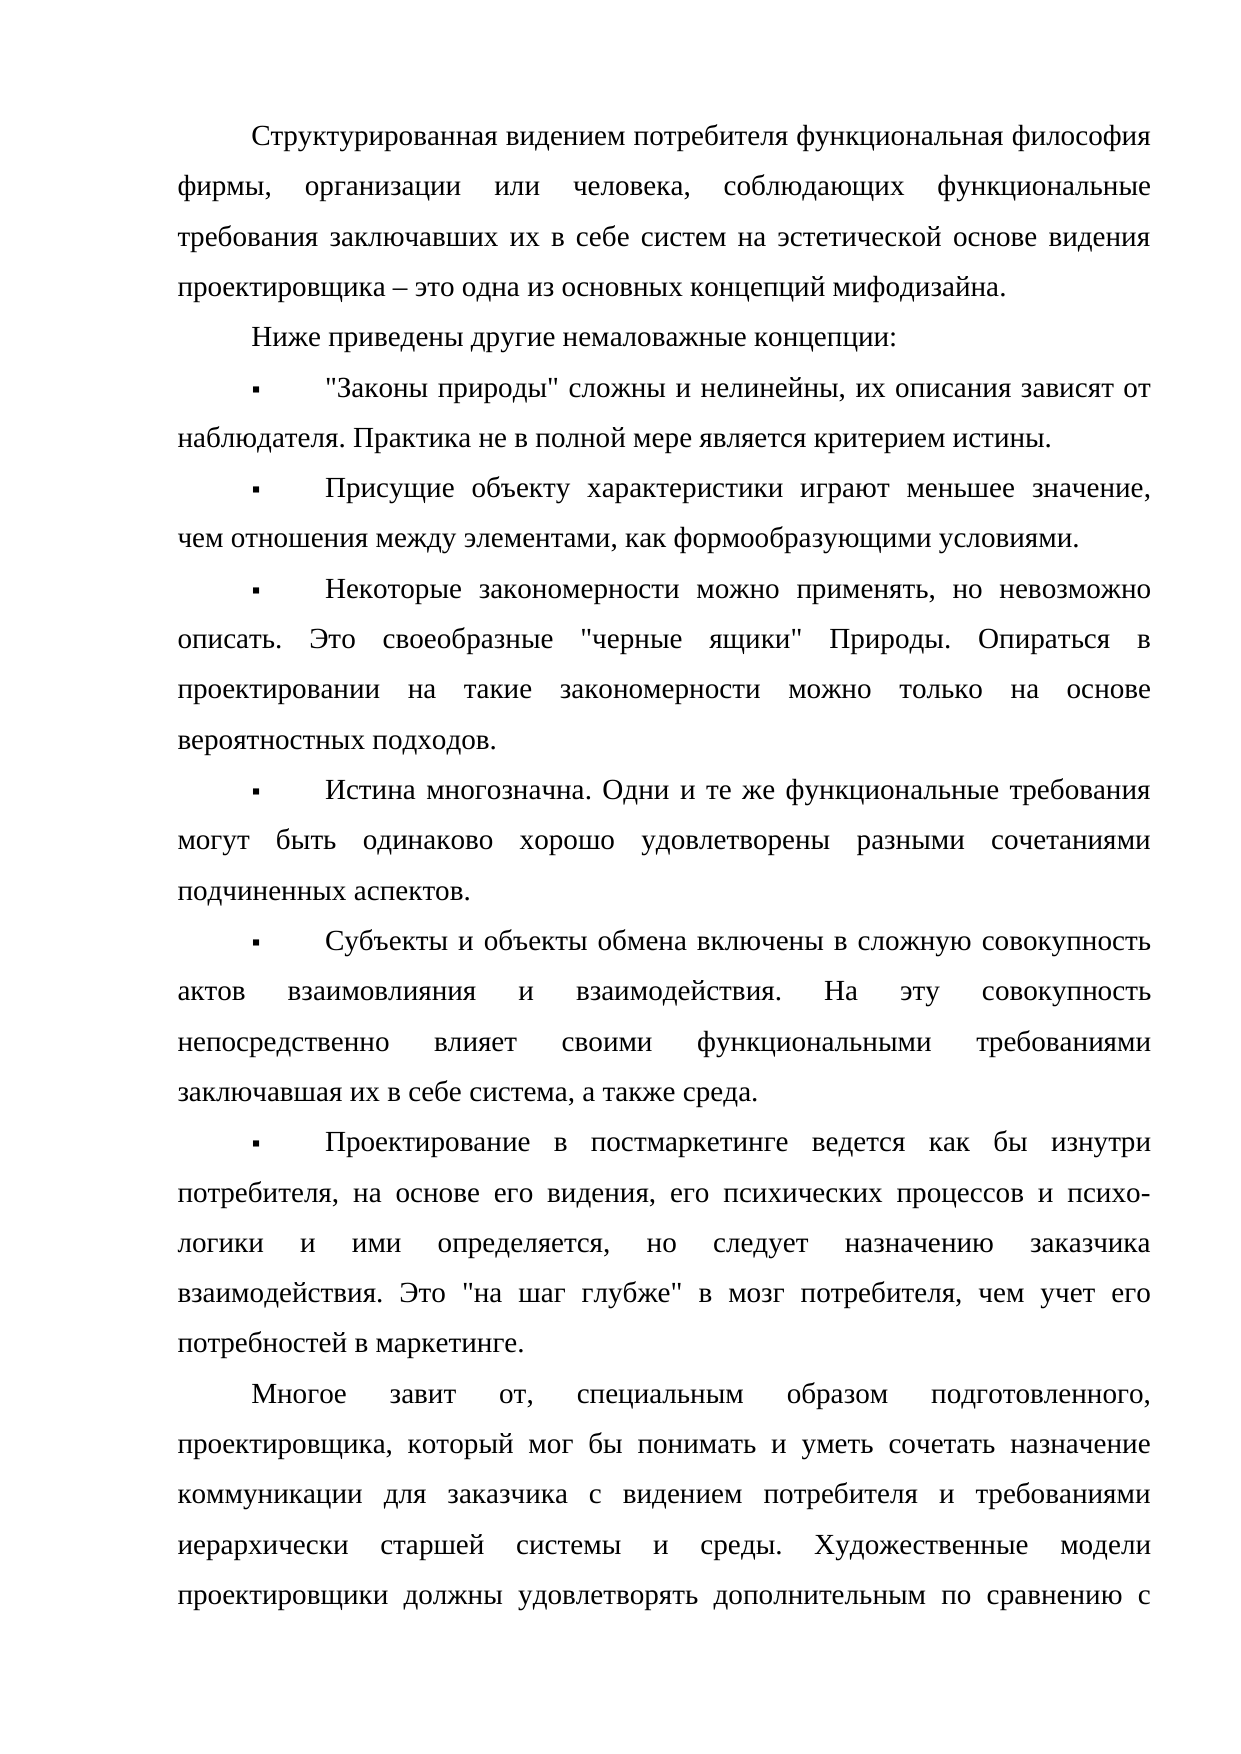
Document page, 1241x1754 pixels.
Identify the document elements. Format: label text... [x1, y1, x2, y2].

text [177, 1376, 1152, 1611]
list Проектирование в постмаркетинге ведется как бы изнутри потребителя, на основе его видения, его психических процессов и психо-логики и ими определяется, но следует назначению заказчика взаимодействия. Это "на шаг глубже" в мозг потребителя, чем учет его потребностей в маркетинге. [177, 1124, 1152, 1359]
list Истина многозначна. Одни и те же функциональные требования могут быть одинаково хорошо удовлетворены разными сочетаниями подчиненных аспектов. [177, 772, 1152, 906]
list "Законы природы" сложны и нелинейны, их описания зависят от наблюдателя. Практика не в полной мере является критерием истины. [177, 370, 1152, 453]
list Присущие объекту характеристики играют меньшее значение, чем отношения между элементами, как формообразующими условиями. [177, 470, 1152, 554]
text Структурированная видением потребителя функциональная философия фирмы, организации или человека, соблюдающих функциональные требования заключавших их в себе систем на эстетической основе видения проектировщика – это одна из основных концепций мифодизайна. [177, 118, 1152, 303]
list Субъекты и объекты обмена включены в сложную совокупность актов взаимовлияния и взаимодействия. На эту совокупность непосредственно влияет своими функциональными требованиями заключавшая их в себе система, а также среда. [177, 923, 1152, 1108]
list Некоторые закономерности можно применять, но невозможно описать. Это своеобразные "черные ящики" Природы. Опираться в проектировании на такие закономерности можно только на основе вероятностных подходов. [177, 571, 1152, 755]
text Ниже приведены другие немаловажные концепции: [177, 319, 1152, 353]
